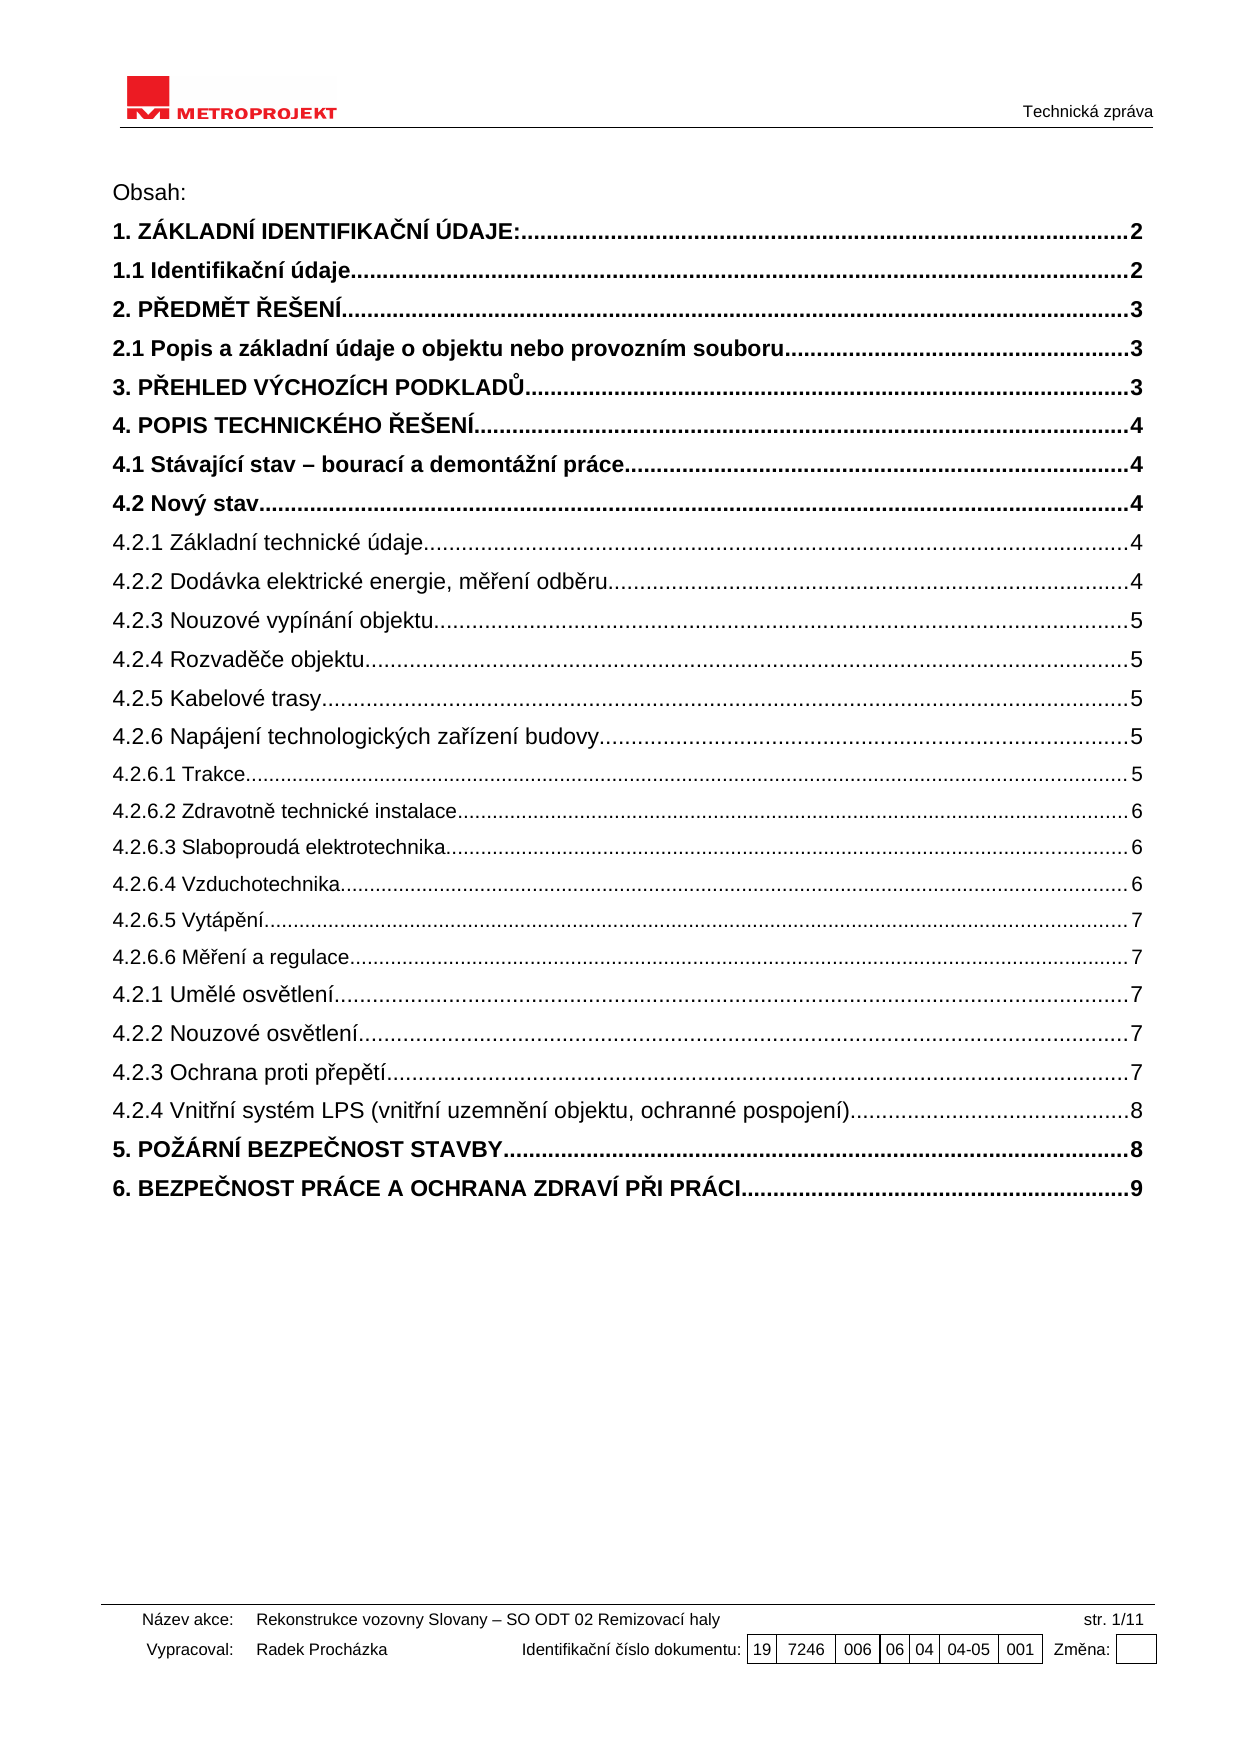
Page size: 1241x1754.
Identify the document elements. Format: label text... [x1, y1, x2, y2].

text 6. Bezpečnost práce a ochrana zdraví při práci 9 [112, 1175, 1144, 1202]
text 4.2.1 Umělé osvětlení 7 [112, 981, 1144, 1007]
text 4.2.3 Nouzové vypínání objektu 5 [112, 607, 1144, 633]
text 4.1 Stávající stav – bourací a demontážní práce 4 [112, 451, 1144, 478]
text 4. Popis technického ŘEŠENÍ 4 [112, 412, 1144, 439]
text 4.2.4 Rozvaděče objektu 5 [112, 646, 1144, 672]
text Obsah: [112, 179, 1144, 206]
text 4.2.6.6 Měření a regulace 7 [112, 944, 1144, 968]
text 3. Přehled výchozích podkladů 3 [112, 374, 1144, 400]
text 4.2.3 Ochrana proti přepětí 7 [112, 1059, 1144, 1085]
text 4.2 Nový stav 4 [112, 490, 1144, 517]
text 2.1 Popis a základní údaje o objektu nebo provozním souboru 3 [112, 335, 1144, 361]
text 5. Požární bezpečnost stavby 8 [112, 1136, 1144, 1163]
text 4.2.6.1 Trakce 5 [112, 762, 1144, 786]
text 4.2.4 Vnitřní systém LPS (vnitřní uzemnění objektu, ochranné pospojení) 8 [112, 1097, 1144, 1124]
text 4.2.1 Základní technické údaje 4 [112, 529, 1144, 555]
text 4.2.6.2 Zdravotně technické instalace 6 [112, 799, 1144, 823]
text 1.1 Identifikační údaje 2 [112, 257, 1144, 283]
text 4.2.6.4 Vzduchotechnika 6 [112, 872, 1144, 896]
text 4.2.6.5 Vytápění 7 [112, 908, 1144, 932]
text 2. pŘEDMĚT ŘEŠENÍ 3 [112, 296, 1144, 322]
text 4.2.2 Dodávka elektrické energie, měření odběru 4 [112, 568, 1144, 594]
text 4.2.2 Nouzové osvětlení 7 [112, 1020, 1144, 1046]
text 4.2.5 Kabelové trasy 5 [112, 684, 1144, 711]
text 4.2.6 Napájení technologických zařízení budovy 5 [112, 723, 1144, 750]
text 1. ZÁKLADNÍ Identifikační údaje: 2 [112, 218, 1144, 244]
text 4.2.6.3 Slaboproudá elektrotechnika 6 [112, 835, 1144, 859]
